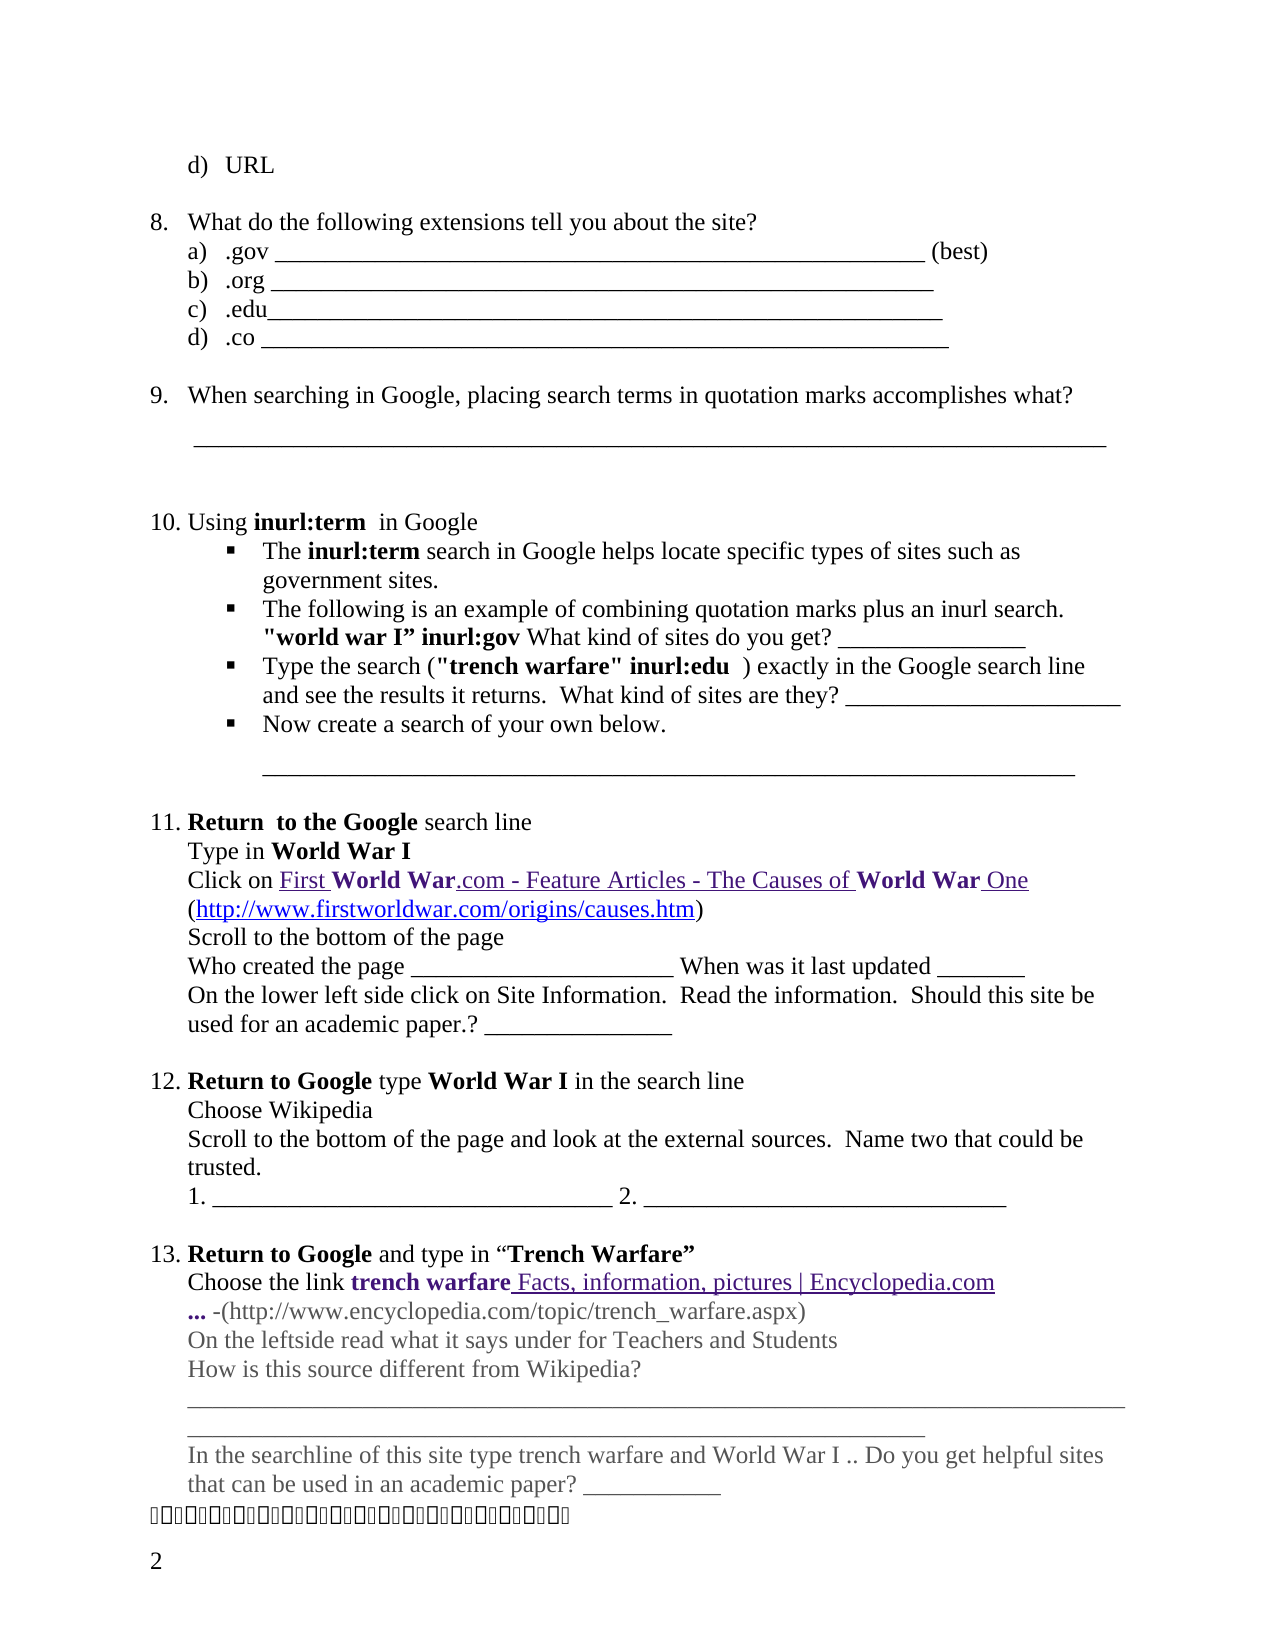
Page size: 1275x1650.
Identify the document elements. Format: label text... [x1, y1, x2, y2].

text Click on First World War.com - Feature Articles - The Causes of World War One (http://www.firstworldwar.com/origins/causes.htm) [187, 865, 1125, 922]
text _________________________________________________________________ [262, 750, 1125, 779]
text Scroll to the bottom of the page and look at the external sources. Name two that could be trusted. [187, 1124, 1125, 1181]
list Now create a search of your own below. [225, 709, 1125, 737]
text On the leftside read what it says under for Teachers and Students [187, 1325, 1125, 1354]
list When searching in Google, placing search terms in quotation marks accomplishes what? [150, 380, 1125, 409]
list .org _____________________________________________________ [187, 265, 1125, 294]
text Who created the page _____________________ When was it last updated _______ [187, 951, 1125, 980]
list .edu______________________________________________________ [187, 294, 1125, 322]
text Type in World War I [187, 836, 1125, 865]
list What do the following extensions tell you about the site? [150, 207, 1125, 236]
text Scroll to the bottom of the page [187, 922, 1125, 951]
list Return to Google and type in “Trench Warfare” [150, 1239, 1125, 1267]
text Choose the link trench warfare Facts, information, pictures | Encyclopedia.com ... ‪-(http://www.encyclopedia.com/topic/trench_warfare.aspx)‬ [187, 1267, 1125, 1325]
text On the lower left side click on Site Information. Read the information. Should this site be used for an academic paper.? _______________ [187, 980, 1125, 1037]
text How is this source different from Wikipedia? ______________________________________________________________________________________________________________________________________ [187, 1408, 1125, 1440]
list Return to the Google search line [150, 807, 1125, 836]
list Type the search ("trench warfare" inurl:edu ) exactly in the Google search line and see the results it returns. What kind of sites are they? ______________________ [225, 651, 1125, 709]
list Using inurl:term in Google [150, 507, 1125, 536]
list URL [187, 150, 1125, 179]
list Return to Google type World War I in the search line [150, 1066, 1125, 1095]
text 1. ________________________________ 2. _____________________________ [187, 1181, 1125, 1210]
text In the searchline of this site type trench warfare and World War I .. Do you get helpful sites that can be used in an academic paper? ___________ [187, 1440, 1125, 1497]
text Choose Wikipedia [187, 1095, 1125, 1124]
list The inurl:term search in Google helps locate specific types of sites such as government sites. [225, 536, 1125, 594]
list .co _______________________________________________________ [187, 322, 1125, 351]
text How is this source different from Wikipedia? ______________________________________________________________________________________________________________________________________ [187, 1354, 1125, 1407]
text  [150, 1497, 1125, 1532]
list The following is an example of combining quotation marks plus an inurl search. "world war I” inurl:gov What kind of sites do you get? _______________ [225, 594, 1125, 651]
text _________________________________________________________________________ [150, 421, 1125, 450]
list .gov ____________________________________________________ (best) [187, 236, 1125, 265]
